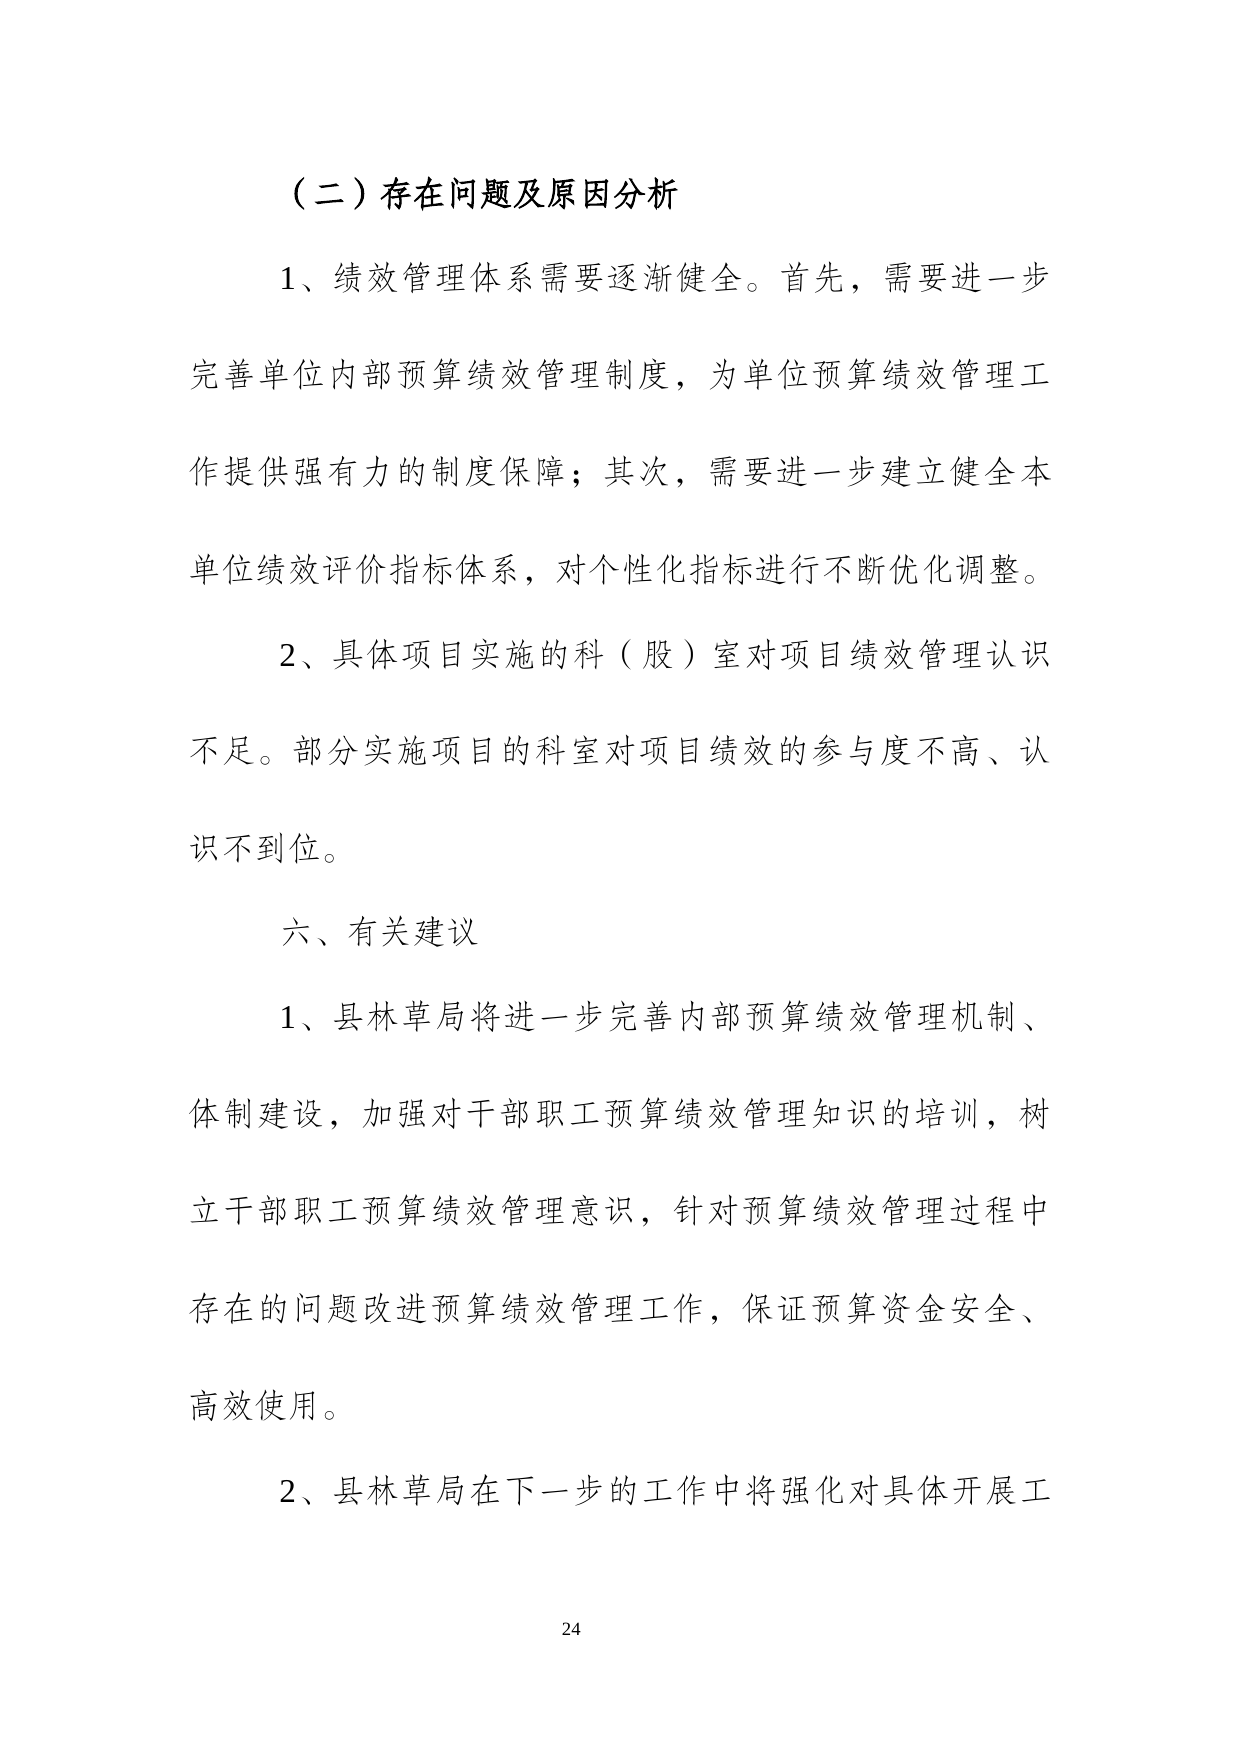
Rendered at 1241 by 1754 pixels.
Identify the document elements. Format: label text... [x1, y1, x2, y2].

text 1、绩效管理体系需要逐渐健全。首先，需要进一步完善单位内部预算绩效管理制度，为单位预算绩效管理工作提供强有力的制度保障；其次，需要进一步建立健全本单位绩效评价指标体系，对个性化指标进行不断优化调整。 [187, 246, 1053, 603]
text 1、县林草局将进一步完善内部预算绩效管理机制、体制建设，加强对干部职工预算绩效管理知识的培训，树立干部职工预算绩效管理意识，针对预算绩效管理过程中存在的问题改进预算绩效管理工作，保证预算资金安全、高效使用。 [187, 984, 1053, 1439]
text 2、具体项目实施的科（股）室对项目绩效管理认识不足。部分实施项目的科室对项目绩效的参与度不高、认识不到位。 [187, 622, 1053, 882]
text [187, 1458, 1053, 1523]
subtitle （二）存在问题及原因分析 [187, 162, 1053, 227]
subtitle 六、有关建议 [187, 901, 1053, 966]
